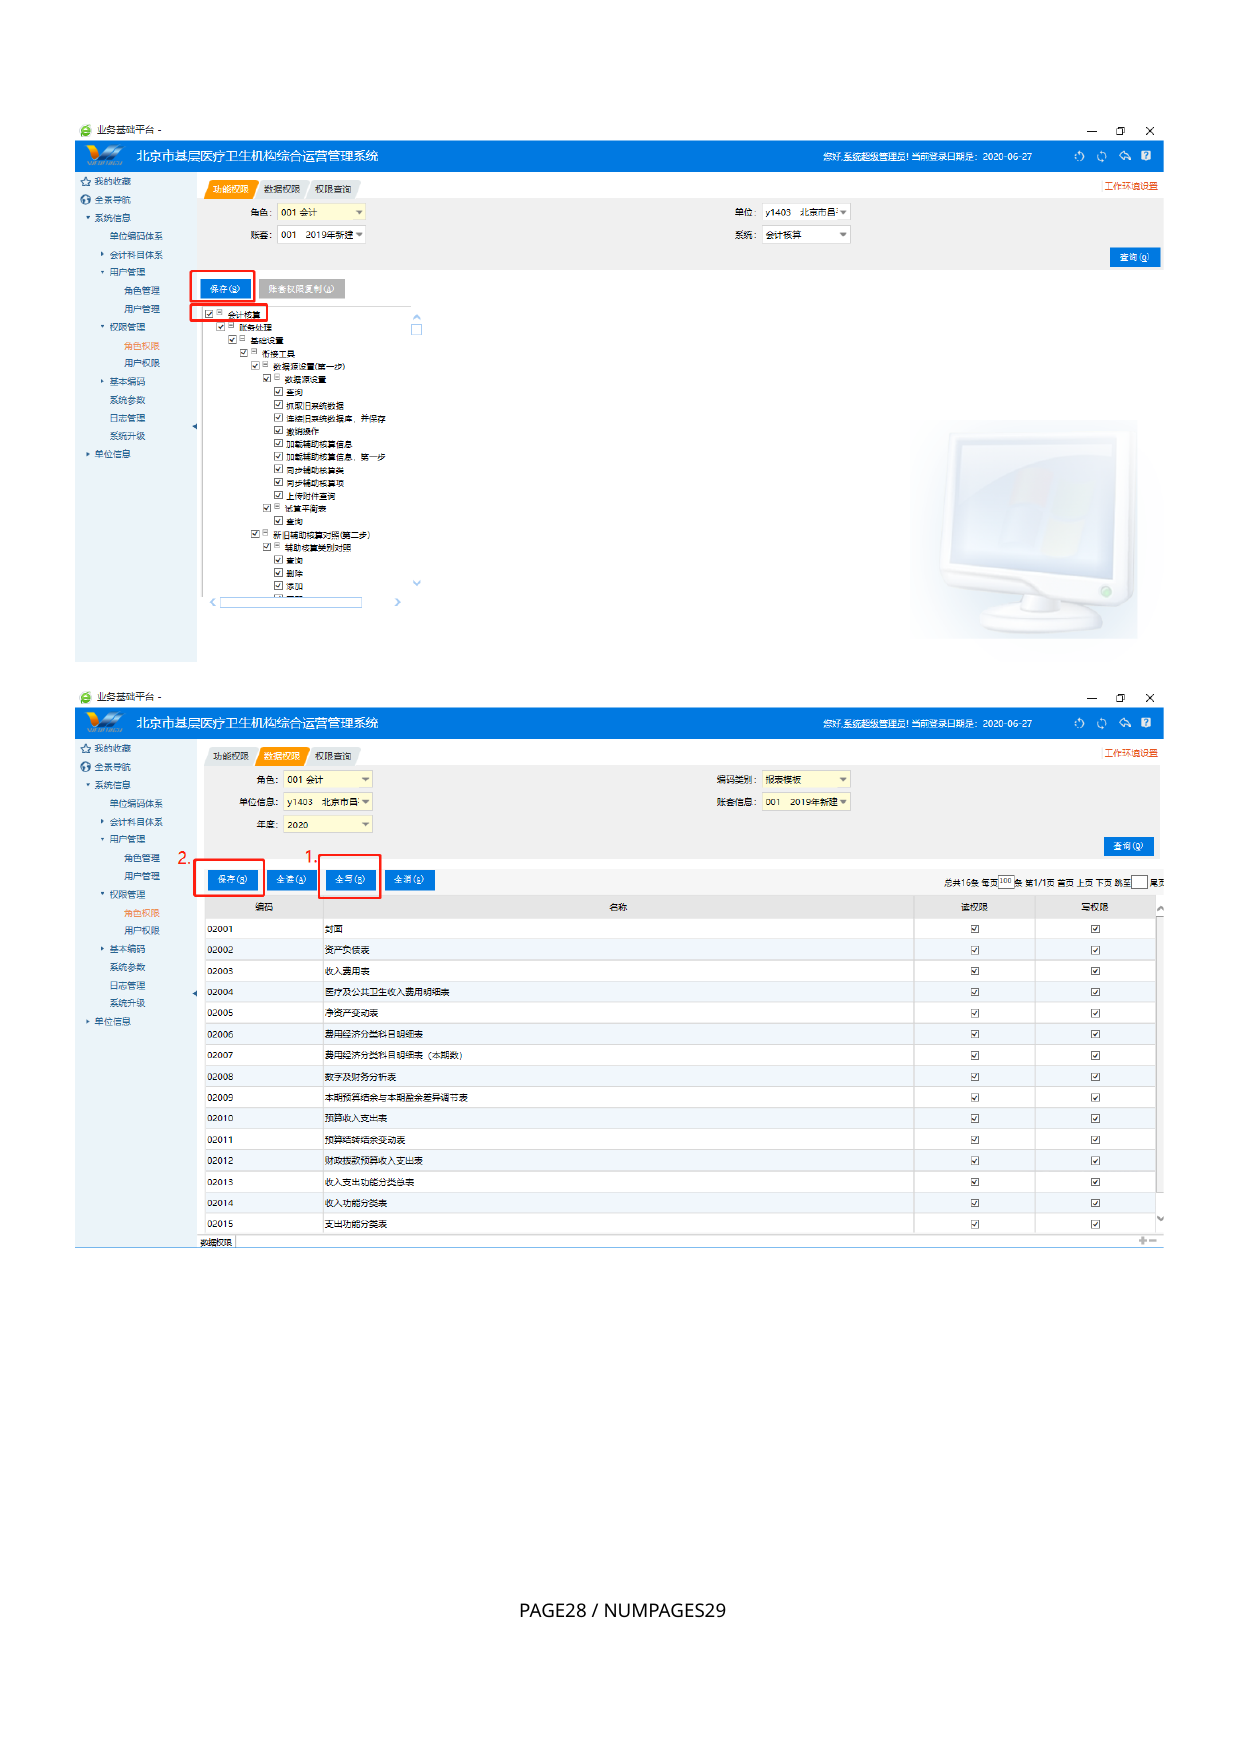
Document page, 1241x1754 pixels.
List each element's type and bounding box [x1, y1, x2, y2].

picture [75, 688, 1164, 1248]
picture [75, 121, 1164, 662]
